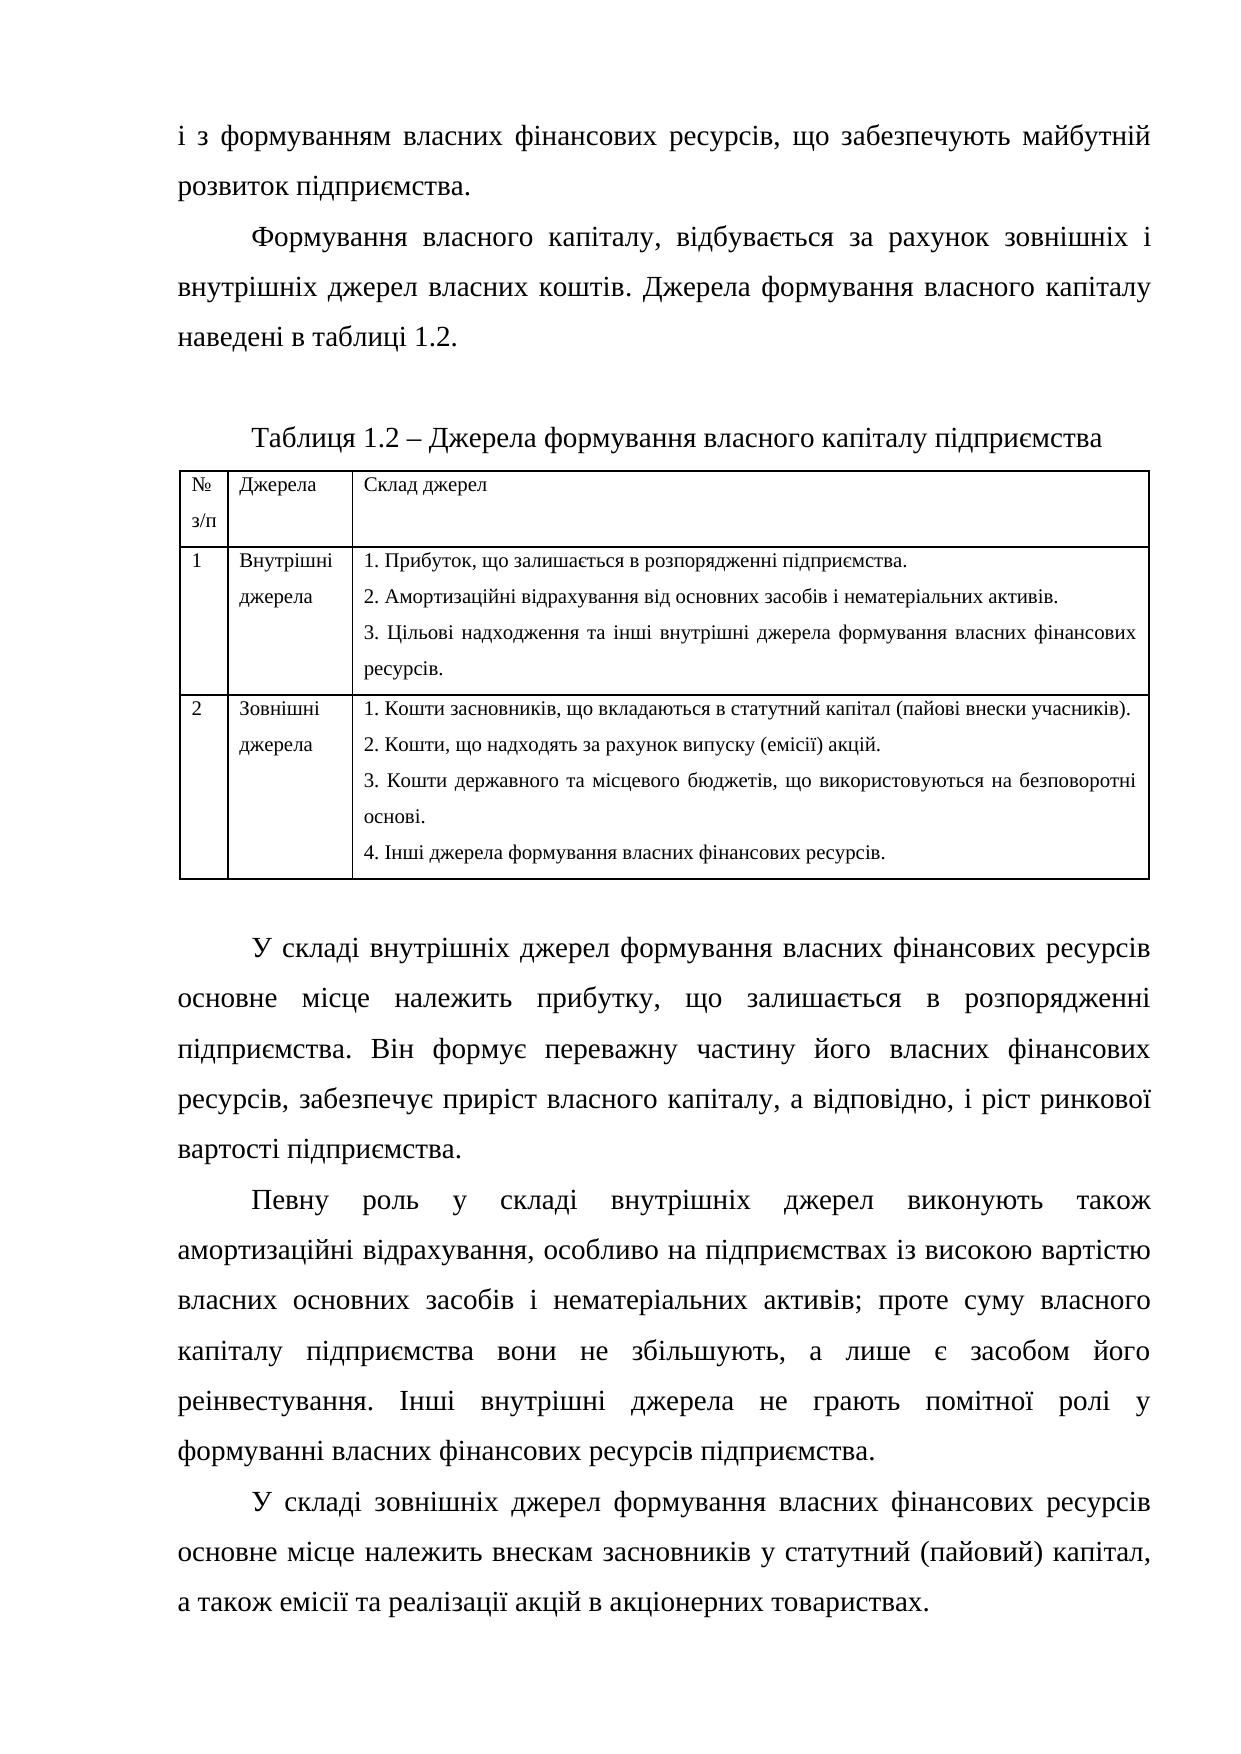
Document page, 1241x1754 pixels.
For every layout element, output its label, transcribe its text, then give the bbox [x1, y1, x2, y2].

table_header № з/п [181, 472, 227, 546]
text У складі внутрішніх джерел формування власних фінансових ресурсів основне місце належить прибутку, що залишається в розпорядженні підприємства. Він формує переважну частину його власних фінансових ресурсів, забезпечує приріст власного капіталу, а відповідно, і ріст ринкової вартості підприємства. [177, 930, 1152, 1165]
table_cell 2 [181, 696, 227, 878]
table_cell 1. Кошти засновників, що вкладаються в статутний капітал (пайові внески учасників). 2. Кошти, що надходять за рахунок випуску (емісії) акцій. 3. Кошти державного та місцевого бюджетів, що використовуються на безповоротні основі. 4. Інші джерела формування власних фінансових ресурсів. [353, 696, 1148, 878]
table_cell 1. Прибуток, що залишається в розпорядженні підприємства. 2. Амортизаційні відрахування від основних засобів і нематеріальних активів. 3. Цільові надходження та інші внутрішні джерела формування власних фінансових ресурсів. [353, 548, 1148, 694]
table_cell 1 [181, 548, 227, 694]
table_cell Внутрішні джерела [229, 548, 352, 694]
text Таблиця 1.2 – Джерела формування власного капіталу підприємства [177, 420, 1152, 453]
text Формування власного капіталу, відбувається за рахунок зовнішніх і внутрішніх джерел власних коштів. Джерела формування власного капіталу наведені в таблиці 1.2. [177, 219, 1152, 353]
table_header Склад джерел [353, 472, 1148, 546]
table_cell Зовнішні джерела [229, 696, 352, 878]
text Певну роль у складі внутрішніх джерел виконують також амортизаційні відрахування, особливо на підприємствах із високою вартістю власних основних засобів і нематеріальних активів; проте суму власного капіталу підприємства вони не збільшують, а лише є засобом його реінвестування. Інші внутрішні джерела не грають помітної ролі у формуванні власних фінансових ресурсів підприємства. [177, 1182, 1152, 1467]
table_header Джерела [229, 472, 352, 546]
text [177, 118, 1152, 202]
text У складі зовнішніх джерел формування власних фінансових ресурсів основне місце належить внескам засновників у статутний (пайовий) капітал, а також емісії та реалізації акцій в акціонерних товариствах. [177, 1484, 1152, 1618]
